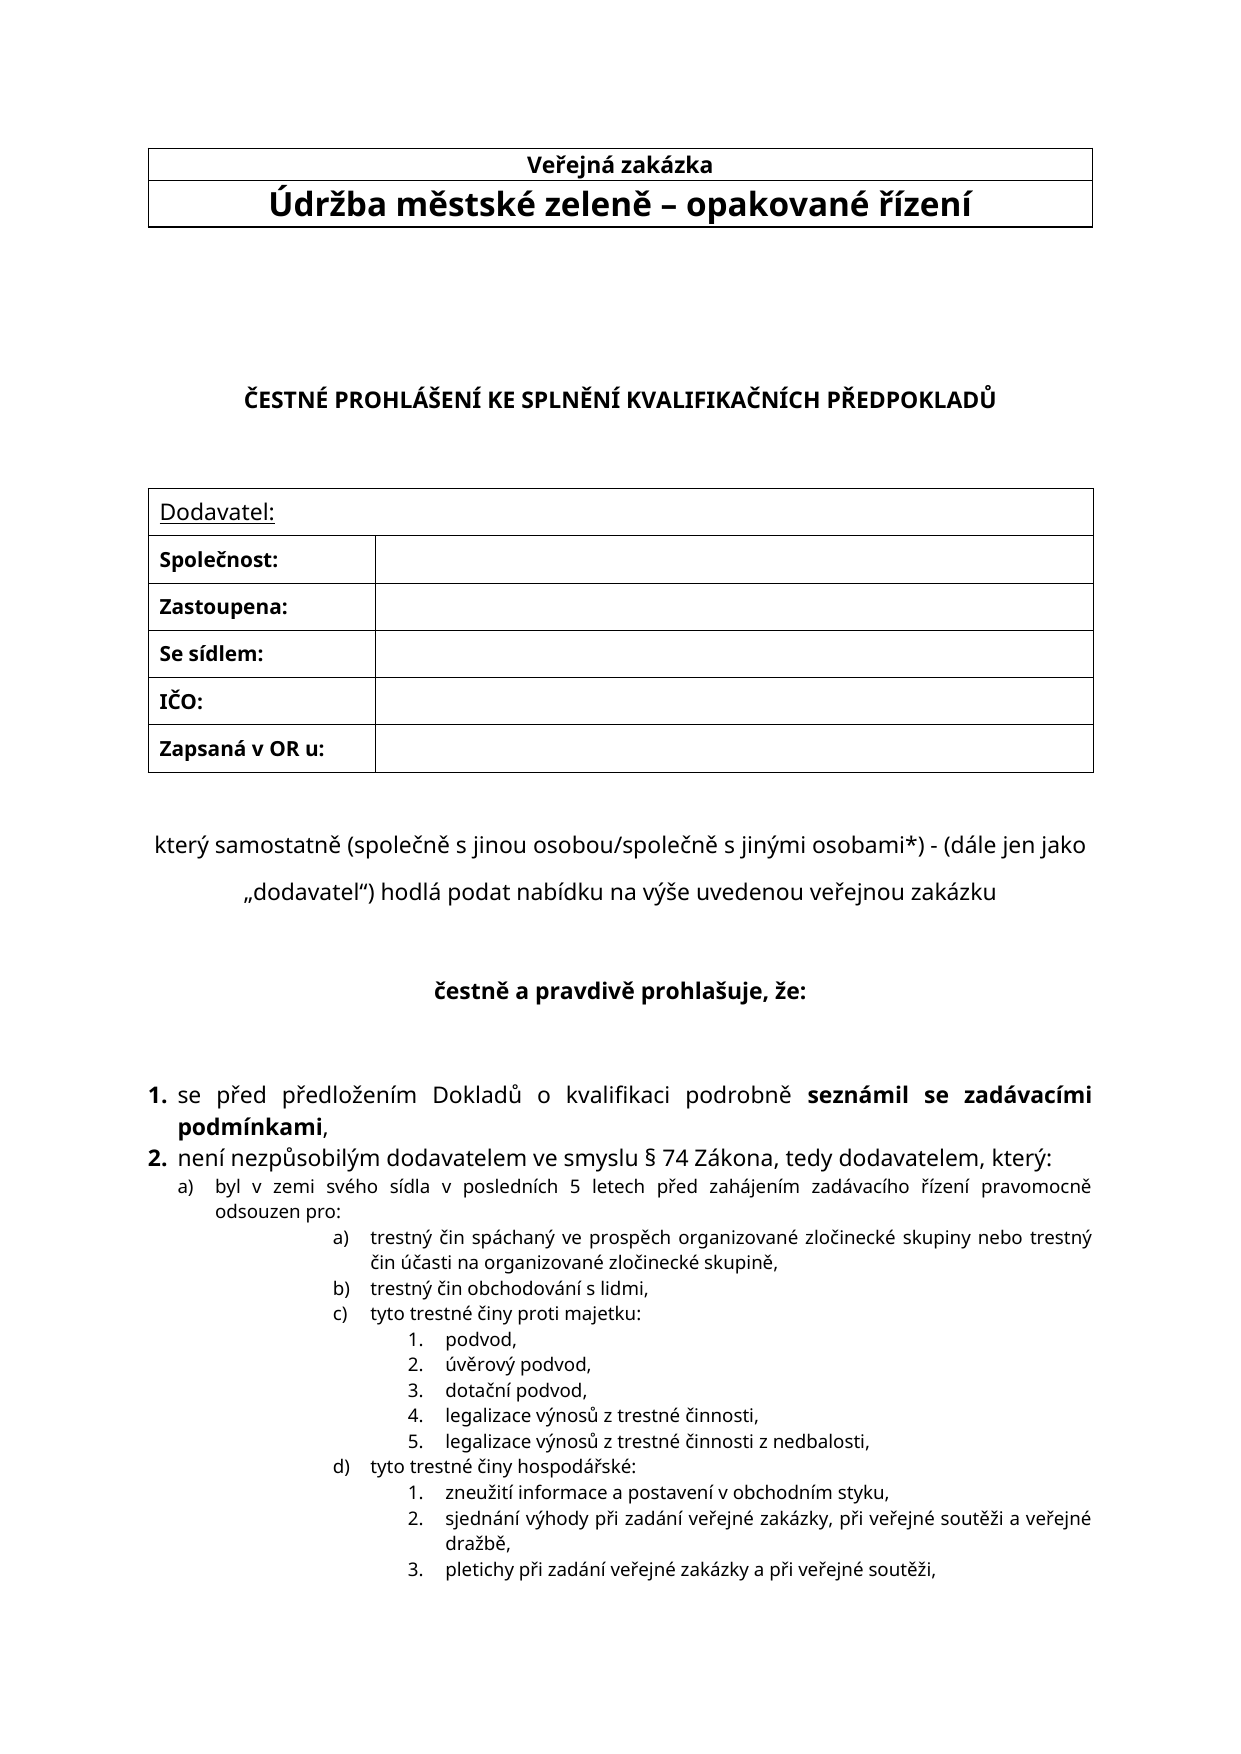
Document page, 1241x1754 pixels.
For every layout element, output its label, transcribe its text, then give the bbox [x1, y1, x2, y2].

table_cell [376, 725, 1093, 772]
list pletichy při zadání veřejné zakázky a při veřejné soutěži, [408, 1556, 1093, 1581]
list úvěrový podvod, [408, 1352, 1093, 1377]
list podvod, [408, 1326, 1093, 1352]
table_header Veřejná zakázka [149, 149, 1092, 180]
text čestně a pravdivě prohlašuje, že: [148, 975, 1093, 1006]
list legalizace výnosů z trestné činnosti z nedbalosti, [408, 1428, 1093, 1454]
list zneužití informace a postavení v obchodním styku, [408, 1479, 1093, 1505]
table_cell Se sídlem: [149, 631, 375, 677]
list se před předložením Dokladů o kvalifikaci podrobně seznámil se zadávacími podmínkami, [148, 1079, 1093, 1142]
table_cell Společnost: [149, 536, 375, 582]
table_cell [376, 678, 1093, 724]
table_cell Zapsaná v OR u: [149, 725, 375, 772]
list legalizace výnosů z trestné činnosti, [408, 1403, 1093, 1428]
text ČESTNÉ PROHLÁŠENÍ KE SPLNĚNÍ KVALIFIKAČNÍCH PŘEDPOKLADŮ [148, 384, 1093, 415]
list tyto trestné činy hospodářské: [333, 1454, 1093, 1479]
table_cell [376, 536, 1093, 582]
table_cell [376, 631, 1093, 677]
text který samostatně (společně s jinou osobou/společně s jinými osobami*) - (dále jen jako „dodavatel“) hodlá podat nabídku na výše uvedenou veřejnou zakázku [148, 829, 1093, 907]
list byl v zemi svého sídla v posledních 5 letech před zahájením zadávacího řízení pravomocně odsouzen pro: [177, 1173, 1093, 1224]
table_cell Zastoupena: [149, 584, 375, 630]
list dotační podvod, [408, 1377, 1093, 1403]
list trestný čin obchodování s lidmi, [333, 1275, 1093, 1301]
table_header Dodavatel: [149, 489, 1093, 535]
list tyto trestné činy proti majetku: [333, 1301, 1093, 1326]
table_cell Údržba městské zeleně – opakované řízení [149, 181, 1092, 226]
list není nezpůsobilým dodavatelem ve smyslu § 74 Zákona, tedy dodavatelem, který: [148, 1142, 1093, 1173]
table_cell IČO: [149, 678, 375, 724]
list trestný čin spáchaný ve prospěch organizované zločinecké skupiny nebo trestný čin účasti na organizované zločinecké skupině, [333, 1224, 1093, 1275]
list sjednání výhody při zadání veřejné zakázky, při veřejné soutěži a veřejné dražbě, [408, 1505, 1093, 1556]
table_cell [376, 584, 1093, 630]
